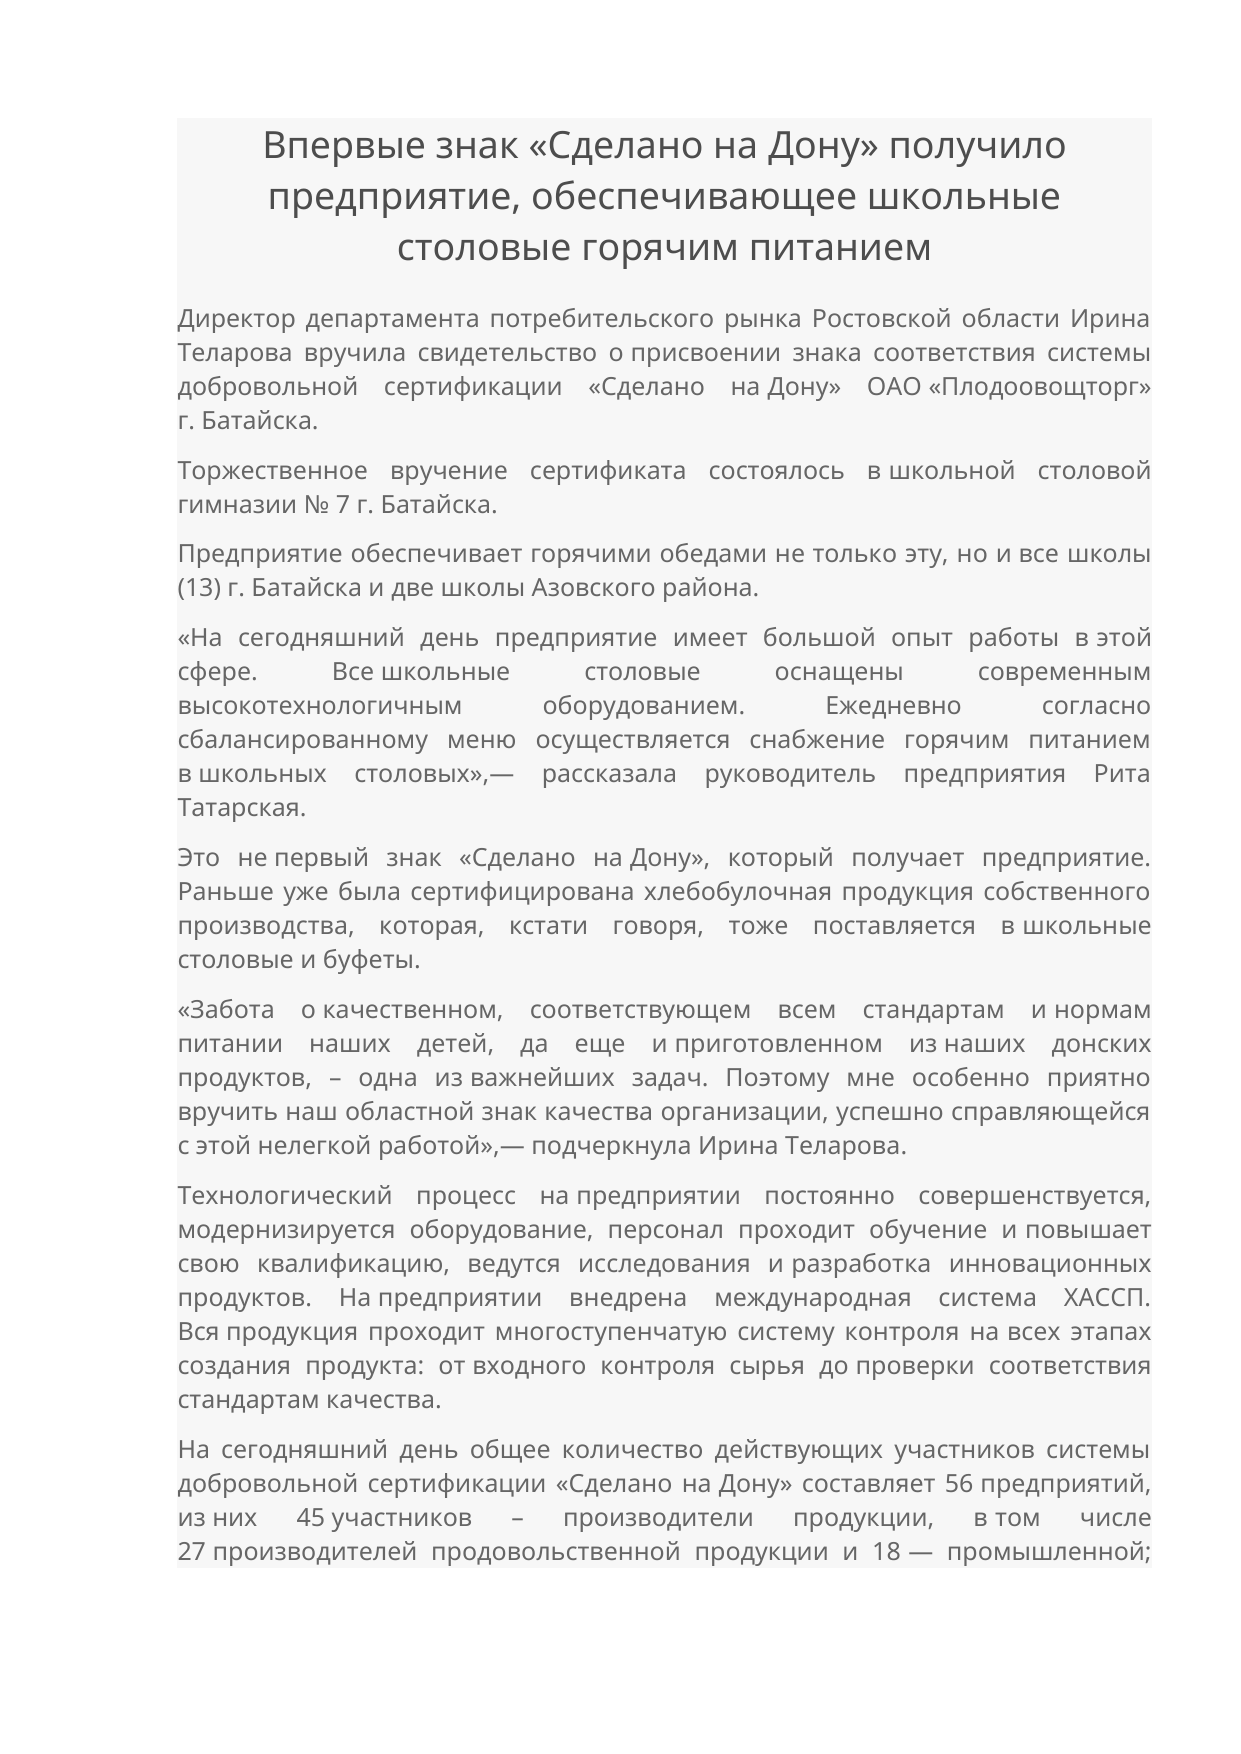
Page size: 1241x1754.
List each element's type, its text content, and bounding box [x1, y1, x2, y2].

text Впервые знак «Сделано на Дону» получило предприятие, обеспечивающее школьные столовые горячим питанием [177, 118, 1152, 271]
text «На сегодняшний день предприятие имеет большой опыт работы в этой сфере. Все школьные столовые оснащены современным высокотехнологичным оборудованием. Ежедневно согласно сбалансированному меню осуществляется снабжение горячим питанием в школьных столовых»,— рассказала руководитель предприятия Рита Татарская. [177, 620, 1152, 824]
text Это не первый знак «Сделано на Дону», который получает предприятие. Раньше уже была сертифицирована хлебобулочная продукция собственного производства, которая, кстати говоря, тоже поставляется в школьные столовые и буфеты. [177, 840, 1152, 976]
text «Забота о качественном, соответствующем всем стандартам и нормам питании наших детей, да еще и приготовленном из наших донских продуктов, – одна из важнейших задач. Поэтому мне особенно приятно вручить наш областной знак качества организации, успешно справляющейся с этой нелегкой работой»,— подчеркнула Ирина Теларова. [177, 992, 1152, 1162]
text Директор департамента потребительского рынка Ростовской области Ирина Теларова вручила свидетельство о присвоении знака соответствия системы добровольной сертификации «Сделано на Дону» ОАО «Плодоовощторг» г. Батайска. [177, 300, 1152, 437]
text Предприятие обеспечивает горячими обедами не только эту, но и все школы (13) г. Батайска и две школы Азовского района. [177, 536, 1152, 604]
text Торжественное вручение сертификата состоялось в школьной столовой гимназии № 7 г. Батайска. [177, 452, 1152, 520]
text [177, 1432, 1152, 1568]
text Технологический процесс на предприятии постоянно совершенствуется, модернизируется оборудование, персонал проходит обучение и повышает свою квалификацию, ведутся исследования и разработка инновационных продуктов. На предприятии внедрена международная система ХАССП. Вся продукция проходит многоступенчатую систему контроля на всех этапах создания продукта: от входного контроля сырья до проверки соответствия стандартам качества. [177, 1178, 1152, 1416]
